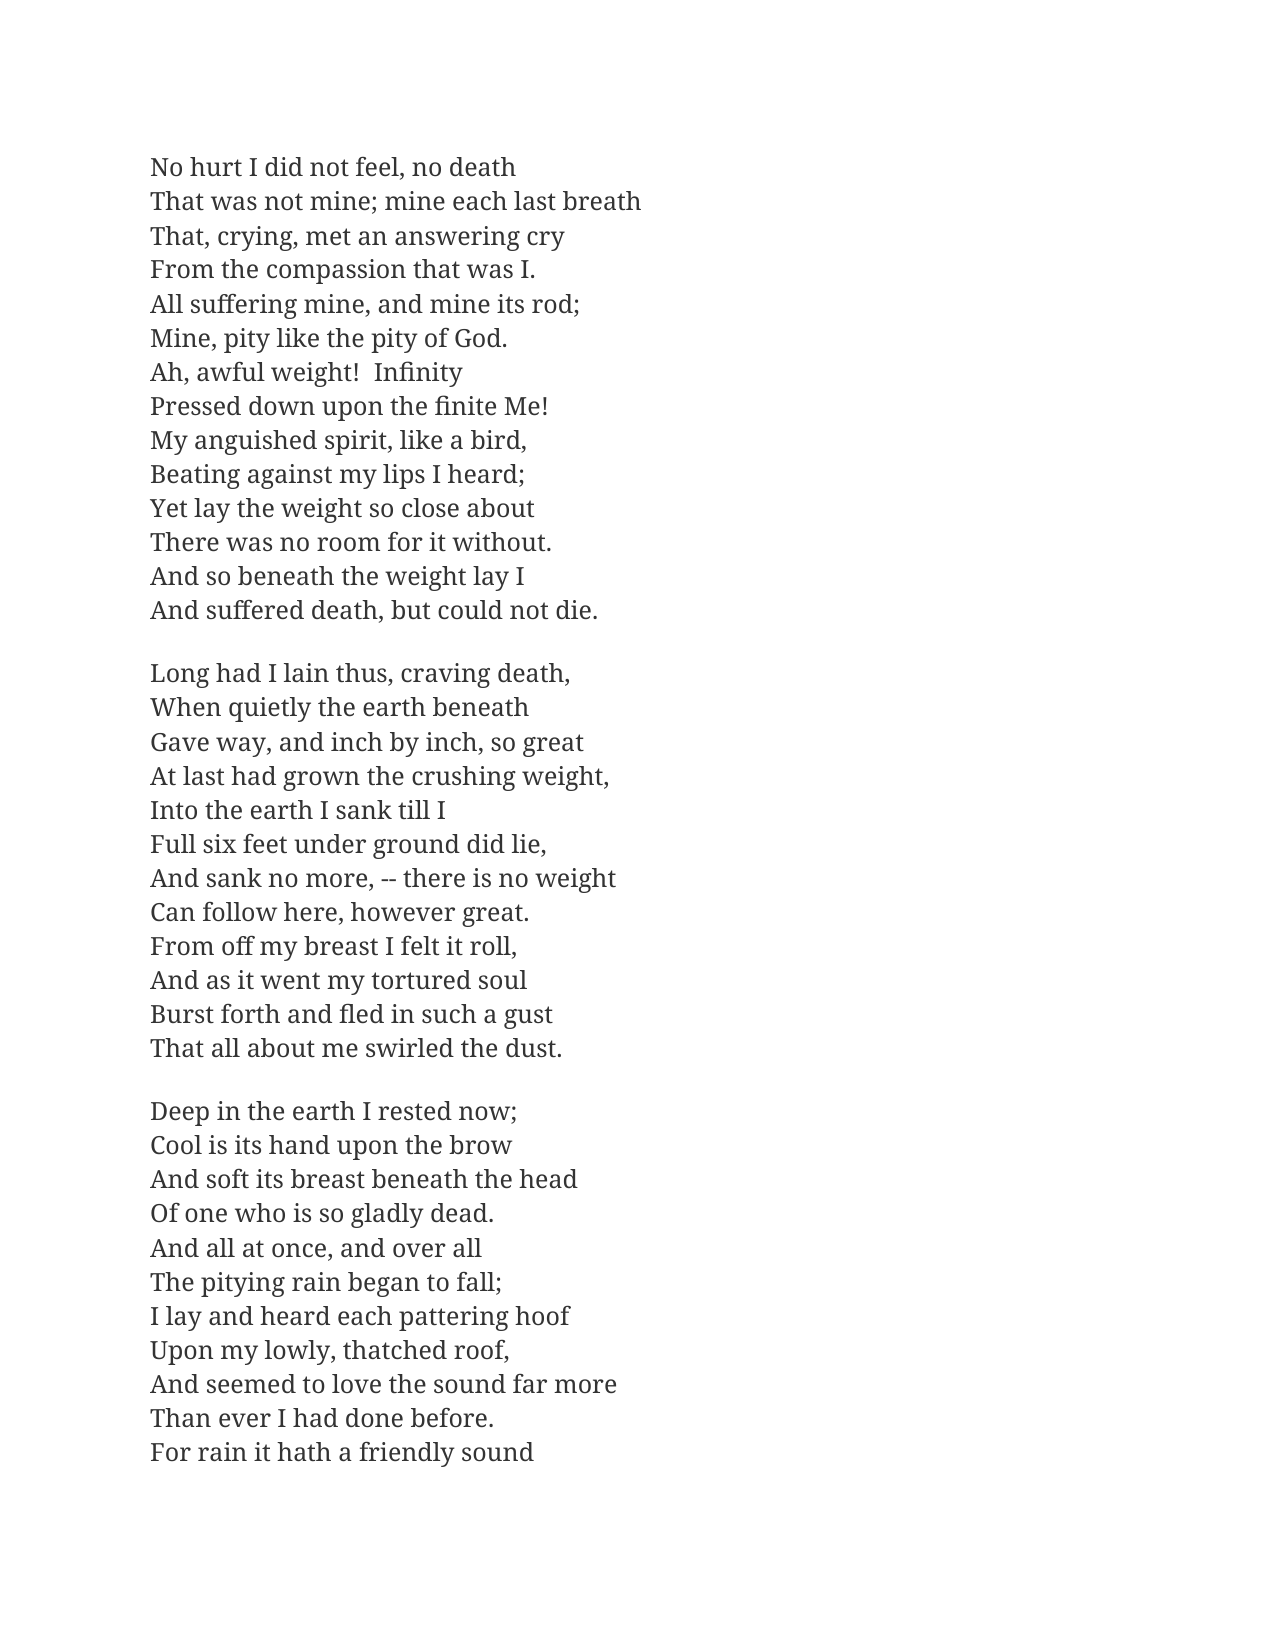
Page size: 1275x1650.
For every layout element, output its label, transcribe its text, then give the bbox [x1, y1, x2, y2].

text Long had I lain thus, craving death, When quietly the earth beneath Gave way, and inch by inch, so great At last had grown the crushing weight, Into the earth I sank till I Full six feet under ground did lie, And sank no more, -- there is no weight Can follow here, however great. From off my breast I felt it roll, And as it went my tortured soul Burst forth and fled in such a gust That all about me swirled the dust. [150, 656, 1125, 1065]
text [150, 150, 1125, 627]
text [150, 1094, 1125, 1469]
